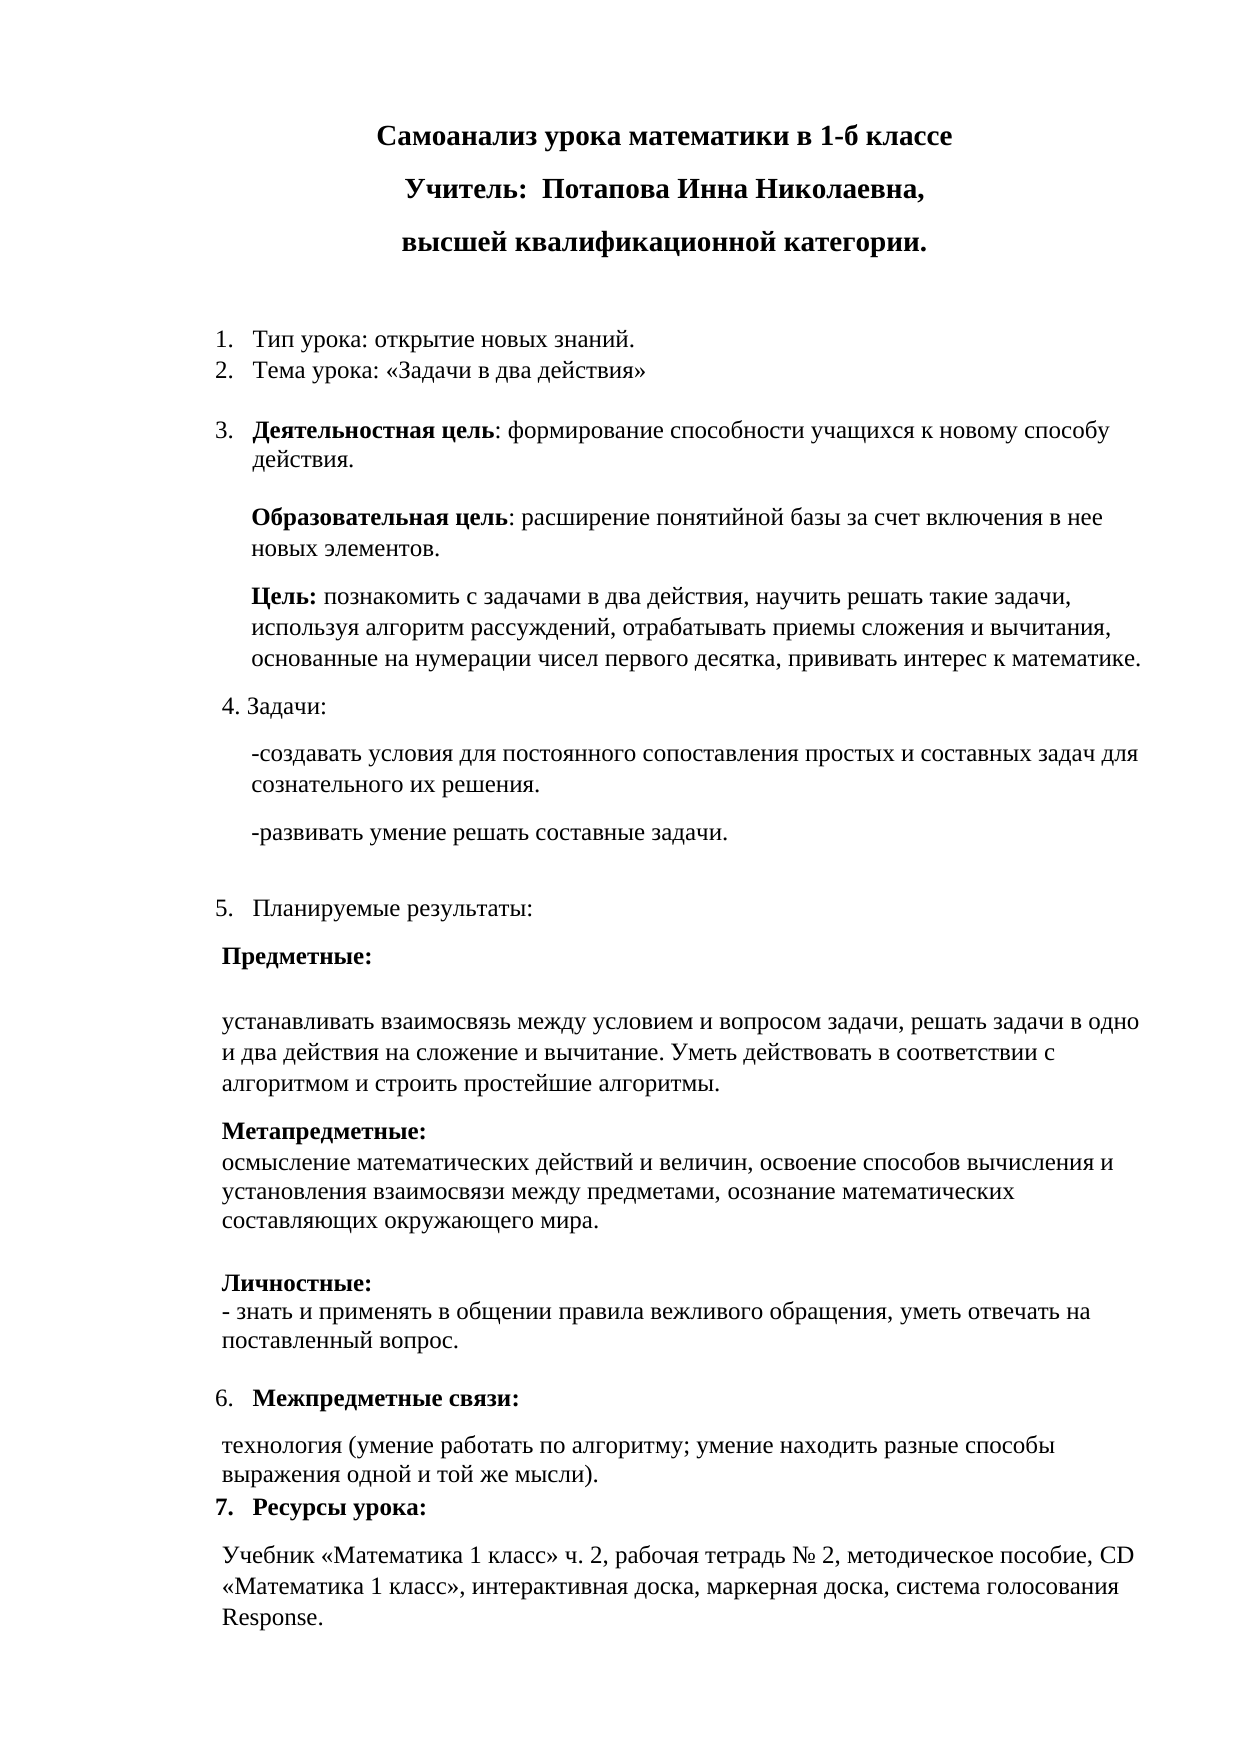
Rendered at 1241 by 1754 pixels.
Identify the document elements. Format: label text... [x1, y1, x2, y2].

text Образовательная цель: расширение понятийной базы за счет включения в нее новых элементов. [251, 502, 1152, 562]
text Предметные: [222, 941, 1152, 970]
text 4. Задачи: [222, 691, 1152, 719]
text Учитель: Потапова Инна Николаевна, [177, 171, 1152, 204]
text Метапредметные: [222, 1116, 1152, 1145]
list Планируемые результаты: [215, 893, 1152, 922]
text -создавать условия для постоянного сопоставления простых и составных задач для сознательного их решения. [251, 738, 1152, 798]
list Тип урока: открытие новых знаний. [215, 324, 1152, 353]
list Ресурсы урока: [215, 1492, 1152, 1521]
text осмысление математических действий и величин, освоение способов вычисления и установления взаимосвязи между предметами, осознание математических составляющих окружающего мира. [222, 1147, 1152, 1233]
list Деятельностная цель: формирование способности учащихся к новому способу действия. [215, 416, 1152, 473]
text -развивать умение решать составные задачи. [251, 817, 1152, 846]
text - знать и применять в общении правила вежливого обращения, уметь отвечать на поставленный вопрос. [222, 1296, 1152, 1354]
list Межпредметные связи: [215, 1383, 1152, 1412]
text устанавливать взаимосвязь между условием и вопросом задачи, решать задачи в одно и два действия на сложение и вычитание. Уметь действовать в соответствии с алгоритмом и строить простейшие алгоритмы. [222, 1006, 1152, 1097]
list Тема урока: «Задачи в два действия» [215, 355, 1152, 384]
text Личностные: [222, 1268, 1152, 1296]
text технология (умение работать по алгоритму; умение находить разные способы выражения одной и той же мысли). [222, 1431, 1152, 1488]
text Самоанализ урока математики в 1-б классе [177, 118, 1152, 152]
text Цель: познакомить с задачами в два действия, научить решать такие задачи, используя алгоритм рассуждений, отрабатывать приемы сложения и вычитания, основанные на нумерации чисел первого десятка, прививать интерес к математике. [251, 581, 1152, 672]
text Учебник «Математика 1 класс» ч. 2, рабочая тетрадь № 2, методическое пособие, CD «Математика 1 класс», интерактивная доска, маркерная доска, система голосования Response. [222, 1540, 1152, 1631]
text высшей квалификационной категории. [177, 224, 1152, 257]
